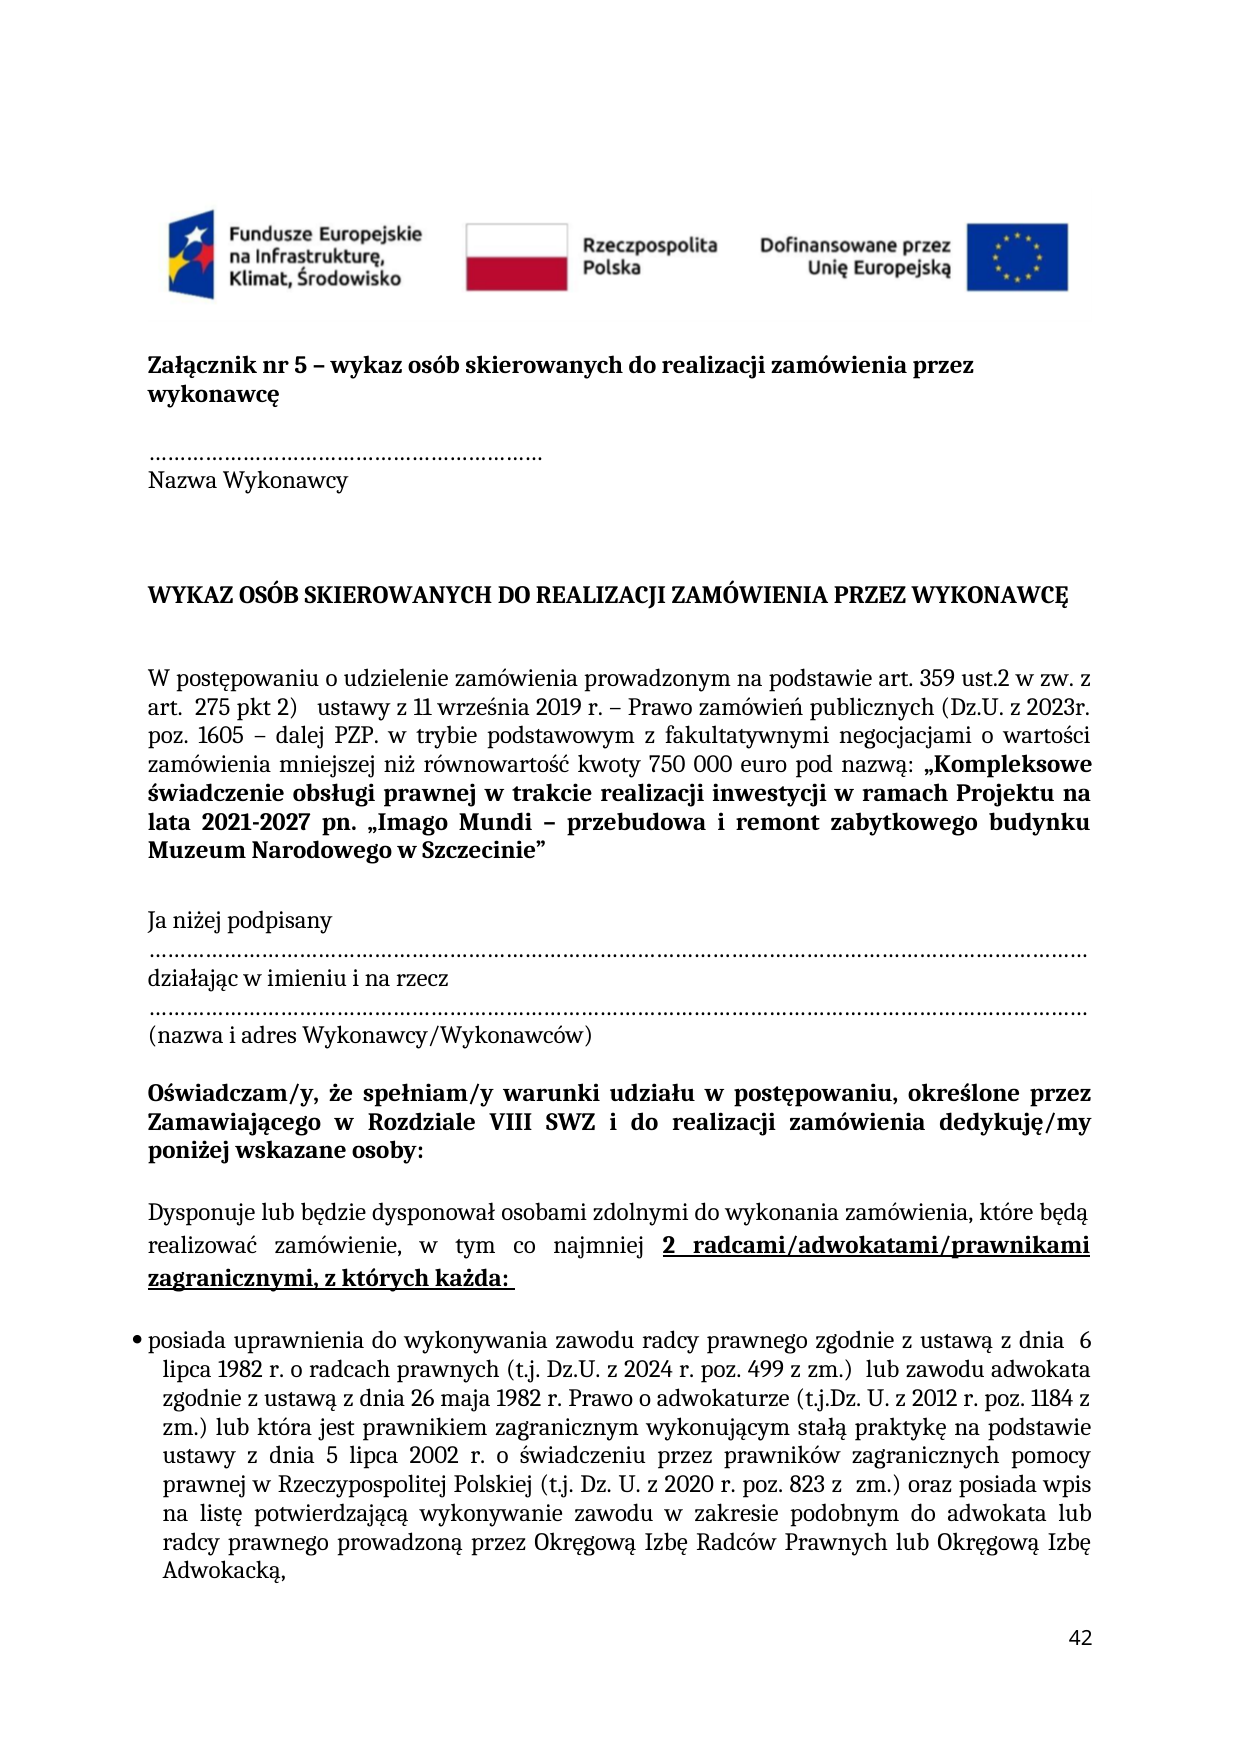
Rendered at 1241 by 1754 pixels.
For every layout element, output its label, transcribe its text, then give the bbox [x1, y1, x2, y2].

text Dysponuje lub będzie dysponował osobami zdolnymi do wykonania zamówienia, które będą realizować zamówienie, w tym co najmniej 2 radcami/adwokatami/prawnikami zagranicznymi, z których każda: [148, 1198, 1090, 1293]
list posiada uprawnienia do wykonywania zawodu radcy prawnego zgodnie z ustawą z dnia 6 lipca 1982 r. o radcach prawnych (t.j. Dz.U. z 2024 r. poz. 499 z zm.) lub zawodu adwokata zgodnie z ustawą z dnia 26 maja 1982 r. Prawo o adwokaturze (t.j.Dz. U. z 2012 r. poz. 1184 z zm.) lub która jest prawnikiem zagranicznym wykonującym stałą praktykę na podstawie ustawy z dnia 5 lipca 2002 r. o świadczeniu przez prawników zagranicznych pomocy prawnej w Rzeczypospolitej Polskiej (t.j. Dz. U. z 2020 r. poz. 823 z zm.) oraz posiada wpis na listę potwierdzającą wykonywanie zawodu w zakresie podobnym do adwokata lub radcy prawnego prowadzoną przez Okręgową Izbę Radców Prawnych lub Okręgową Izbę Adwokacką, [133, 1326, 1092, 1585]
text …………………………………………………………………………………………………………………………………… [148, 935, 1092, 964]
text WYKAZ OSÓB SKIEROWANYCH DO REALIZACJI ZAMÓWIENIA PRZEZ WYKONAWCĘ [148, 581, 1092, 610]
picture [147, 188, 1093, 322]
text Załącznik nr 5 – wykaz osób skierowanych do realizacji zamówienia przez wykonawcę [148, 351, 1092, 408]
text ……………………………………………………… [148, 437, 1092, 466]
text Nazwa Wykonawcy [148, 466, 1092, 495]
text …………………………………………………………………………………………………………………………………… [148, 992, 1092, 1021]
text W postępowaniu o udzielenie zamówienia prowadzonym na podstawie art. 359 ust.2 w zw. z art. 275 pkt 2) ustawy z 11 września 2019 r. – Prawo zamówień publicznych (Dz.U. z 2023r. poz. 1605 – dalej PZP. w trybie podstawowym z fakultatywnymi negocjacjami o wartości zamówienia mniejszej niż równowartość kwoty 750 000 euro pod nazwą: „Kompleksowe świadczenie obsługi prawnej w trakcie realizacji inwestycji w ramach Projektu na lata 2021-2027 pn. „Imago Mundi – przebudowa i remont zabytkowego budynku Muzeum Narodowego w Szczecinie” [148, 664, 1092, 865]
text działając w imieniu i na rzecz [148, 964, 1092, 992]
text Oświadczam/y, że spełniam/y warunki udziału w postępowaniu, określone przez Zamawiającego w Rozdziale VIII SWZ i do realizacji zamówienia dedykuję/my poniżej wskazane osoby: [148, 1079, 1092, 1165]
text (nazwa i adres Wykonawcy/Wykonawców) [148, 1021, 1092, 1050]
text Ja niżej podpisany [148, 906, 1092, 935]
